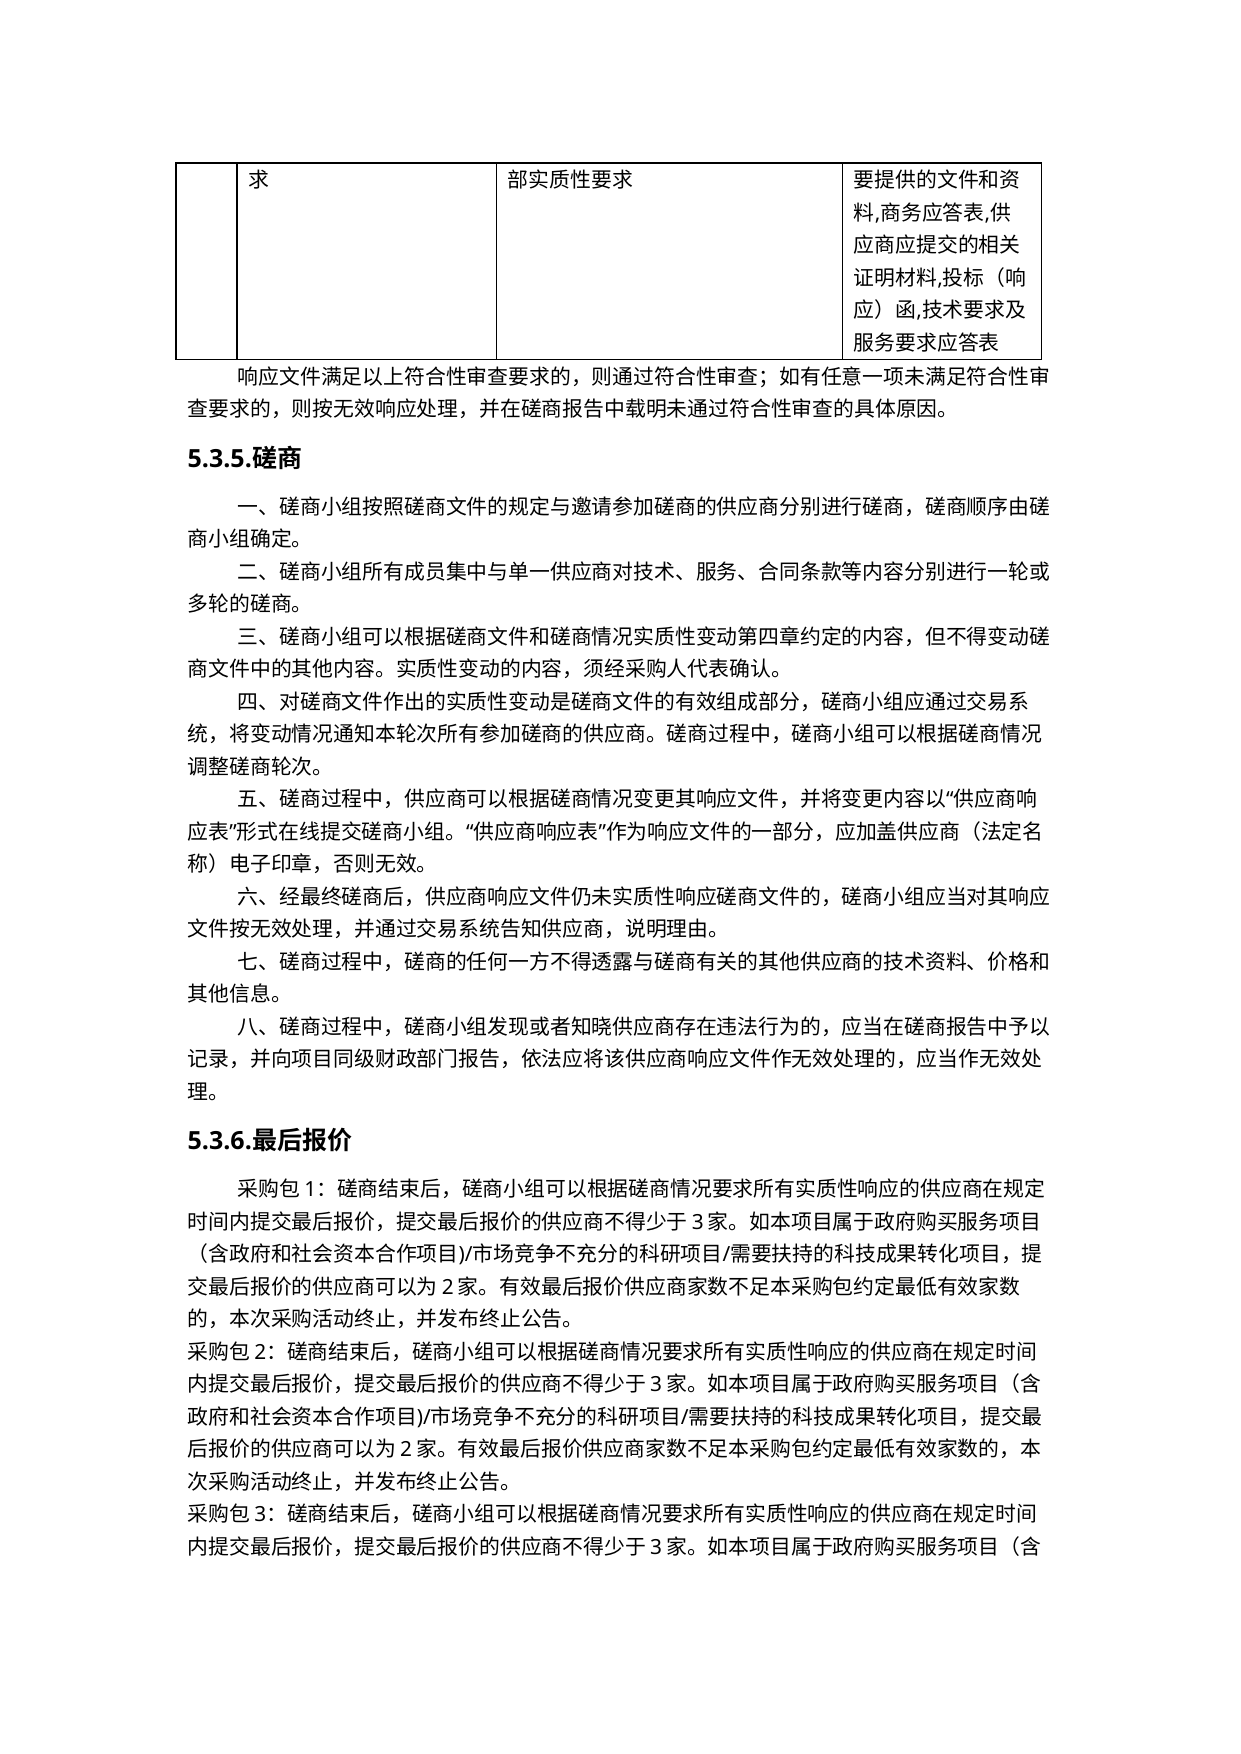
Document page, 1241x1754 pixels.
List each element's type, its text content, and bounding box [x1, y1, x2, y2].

text 5.3.5.磋商 [187, 425, 1053, 490]
text 三、磋商小组可以根据磋商文件和磋商情况实质性变动第四章约定的内容，但不得变动磋商文件中的其他内容。实质性变动的内容，须经采购人代表确认。 [187, 620, 1053, 685]
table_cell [497, 164, 842, 358]
text 采购包2：磋商结束后，磋商小组可以根据磋商情况要求所有实质性响应的供应商在规定时间内提交最后报价，提交最后报价的供应商不得少于3家。如本项目属于政府购买服务项目（含政府和社会资本合作项目)/市场竞争不充分的科研项目/需要扶持的科技成果转化项目，提交最后报价的供应商可以为2家。有效最后报价供应商家数不足本采购包约定最低有效家数的，本次采购活动终止，并发布终止公告。 [187, 1335, 1053, 1498]
text 四、对磋商文件作出的实质性变动是磋商文件的有效组成部分，磋商小组应通过交易系统，将变动情况通知本轮次所有参加磋商的供应商。磋商过程中，磋商小组可以根据磋商情况调整磋商轮次。 [187, 685, 1053, 783]
text 五、磋商过程中，供应商可以根据磋商情况变更其响应文件，并将变更内容以“供应商响应表”形式在线提交磋商小组。“供应商响应表”作为响应文件的一部分，应加盖供应商（法定名称）电子印章，否则无效。 [187, 783, 1053, 880]
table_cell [843, 164, 1041, 358]
text 一、磋商小组按照磋商文件的规定与邀请参加磋商的供应商分别进行磋商，磋商顺序由磋商小组确定。 [187, 490, 1053, 555]
text 5.3.6.最后报价 [187, 1108, 1053, 1173]
text 采购包1：磋商结束后，磋商小组可以根据磋商情况要求所有实质性响应的供应商在规定时间内提交最后报价，提交最后报价的供应商不得少于3家。如本项目属于政府购买服务项目（含政府和社会资本合作项目)/市场竞争不充分的科研项目/需要扶持的科技成果转化项目，提交最后报价的供应商可以为2家。有效最后报价供应商家数不足本采购包约定最低有效家数的，本次采购活动终止，并发布终止公告。 [187, 1173, 1053, 1335]
text 六、经最终磋商后，供应商响应文件仍未实质性响应磋商文件的，磋商小组应当对其响应文件按无效处理，并通过交易系统告知供应商，说明理由。 [187, 880, 1053, 945]
table_cell 3 [177, 164, 236, 358]
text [187, 1498, 1053, 1563]
text 八、磋商过程中，磋商小组发现或者知晓供应商存在违法行为的，应当在磋商报告中予以记录，并向项目同级财政部门报告，依法应将该供应商响应文件作无效处理的，应当作无效处理。 [187, 1010, 1053, 1108]
table_cell 符合采购文件的实质性要求 [238, 164, 496, 358]
text 响应文件满足以上符合性审查要求的，则通过符合性审查；如有任意一项未满足符合性审查要求的，则按无效响应处理，并在磋商报告中载明未通过符合性审查的具体原因。 [187, 360, 1053, 425]
text 七、磋商过程中，磋商的任何一方不得透露与磋商有关的其他供应商的技术资料、价格和其他信息。 [187, 945, 1053, 1010]
text 二、磋商小组所有成员集中与单一供应商对技术、服务、合同条款等内容分别进行一轮或多轮的磋商。 [187, 555, 1053, 620]
